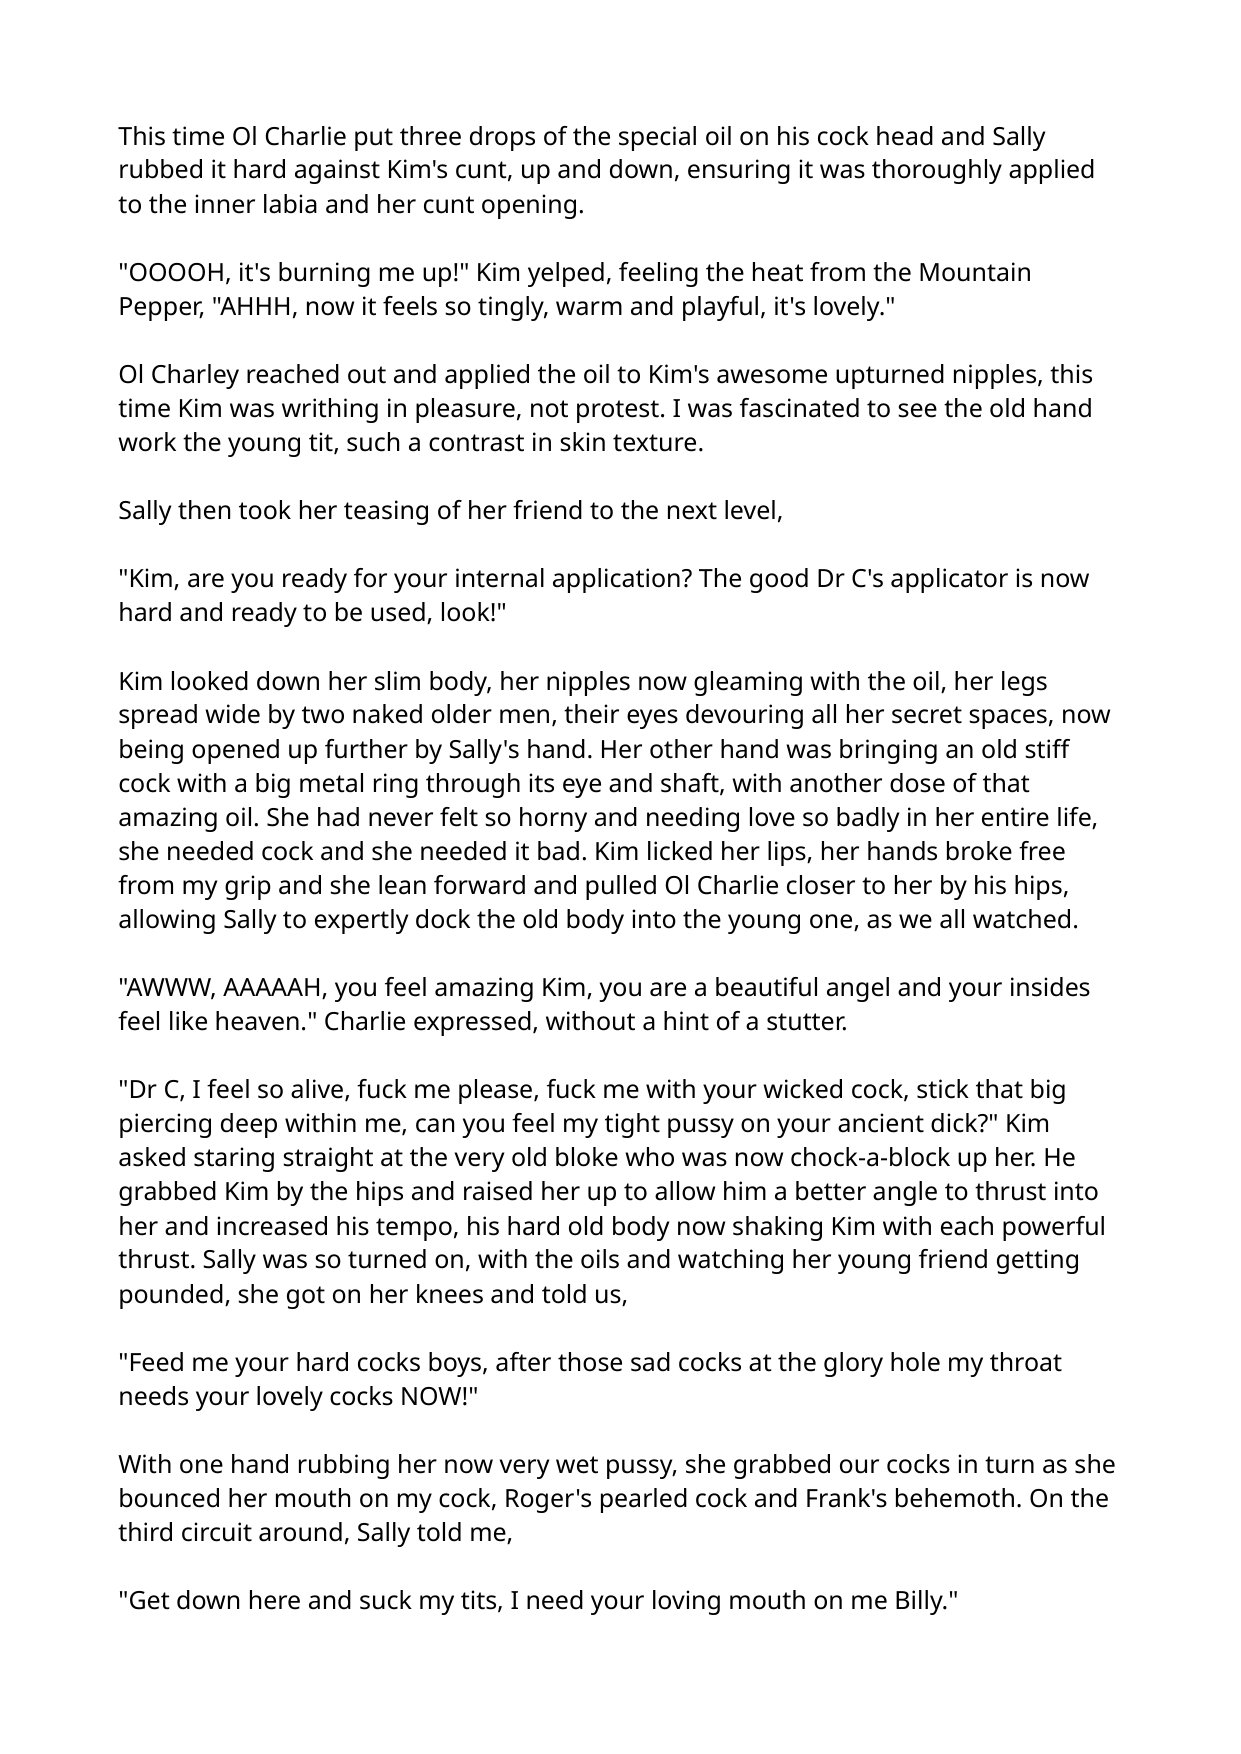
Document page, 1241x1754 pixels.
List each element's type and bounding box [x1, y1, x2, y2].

text [118, 118, 1122, 1617]
